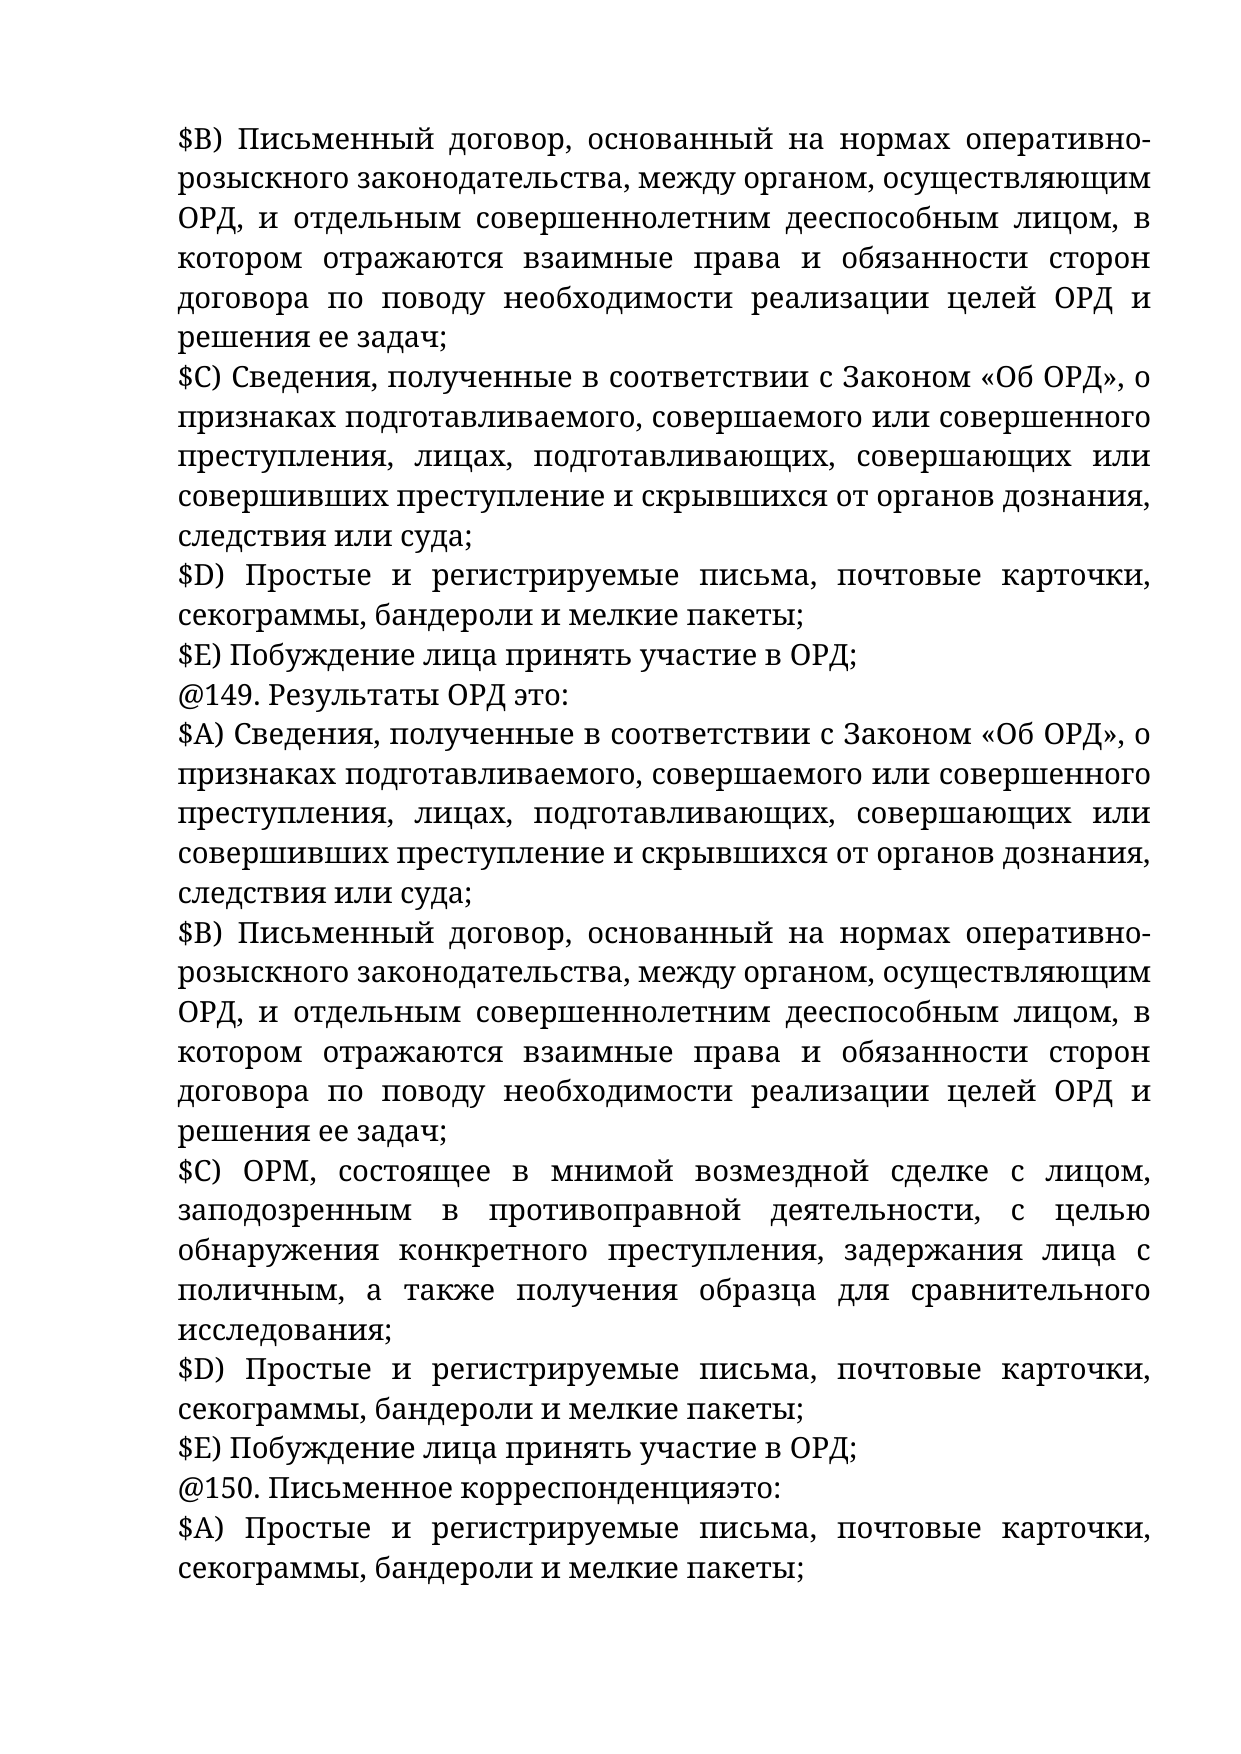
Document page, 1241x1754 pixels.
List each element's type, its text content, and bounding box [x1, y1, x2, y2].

text $D) Простые и регистрируемые письма, почтовые карточки, секограммы, бандероли и мелкие пакеты; [177, 1348, 1152, 1428]
text $B) Письменный договор, основанный на нормах оперативно-розыскного законодательства, между органом, осуществляющим ОРД, и отдельным совершеннолетним дееспособным лицом, в котором отражаются взаимные права и обязанности сторон договора по поводу необходимости реализации целей ОРД и решения ее задач; [177, 912, 1152, 1150]
text $E) Побуждение лица принять участие в ОРД; [177, 634, 1152, 674]
text $A) Простые и регистрируемые письма, почтовые карточки, секограммы, бандероли и мелкие пакеты; [177, 1507, 1152, 1587]
text @149. Результаты ОРД это: [177, 674, 1152, 713]
text @150. Письменное корреспонденцияэто: [177, 1467, 1152, 1507]
text $A) Сведения, полученные в соответствии с Законом «Об ОРД», о признаках подготавливаемого, совершаемого или совершенного преступления, лицах, подготавливающих, совершающих или совершивших преступление и скрывшихся от органов дознания, следствия или суда; [177, 713, 1152, 912]
text $E) Побуждение лица принять участие в ОРД; [177, 1428, 1152, 1467]
text $B) Письменный договор, основанный на нормах оперативно-розыскного законодательства, между органом, осуществляющим ОРД, и отдельным совершеннолетним дееспособным лицом, в котором отражаются взаимные права и обязанности сторон договора по поводу необходимости реализации целей ОРД и решения ее задач; [177, 118, 1152, 356]
text $D) Простые и регистрируемые письма, почтовые карточки, секограммы, бандероли и мелкие пакеты; [177, 555, 1152, 634]
